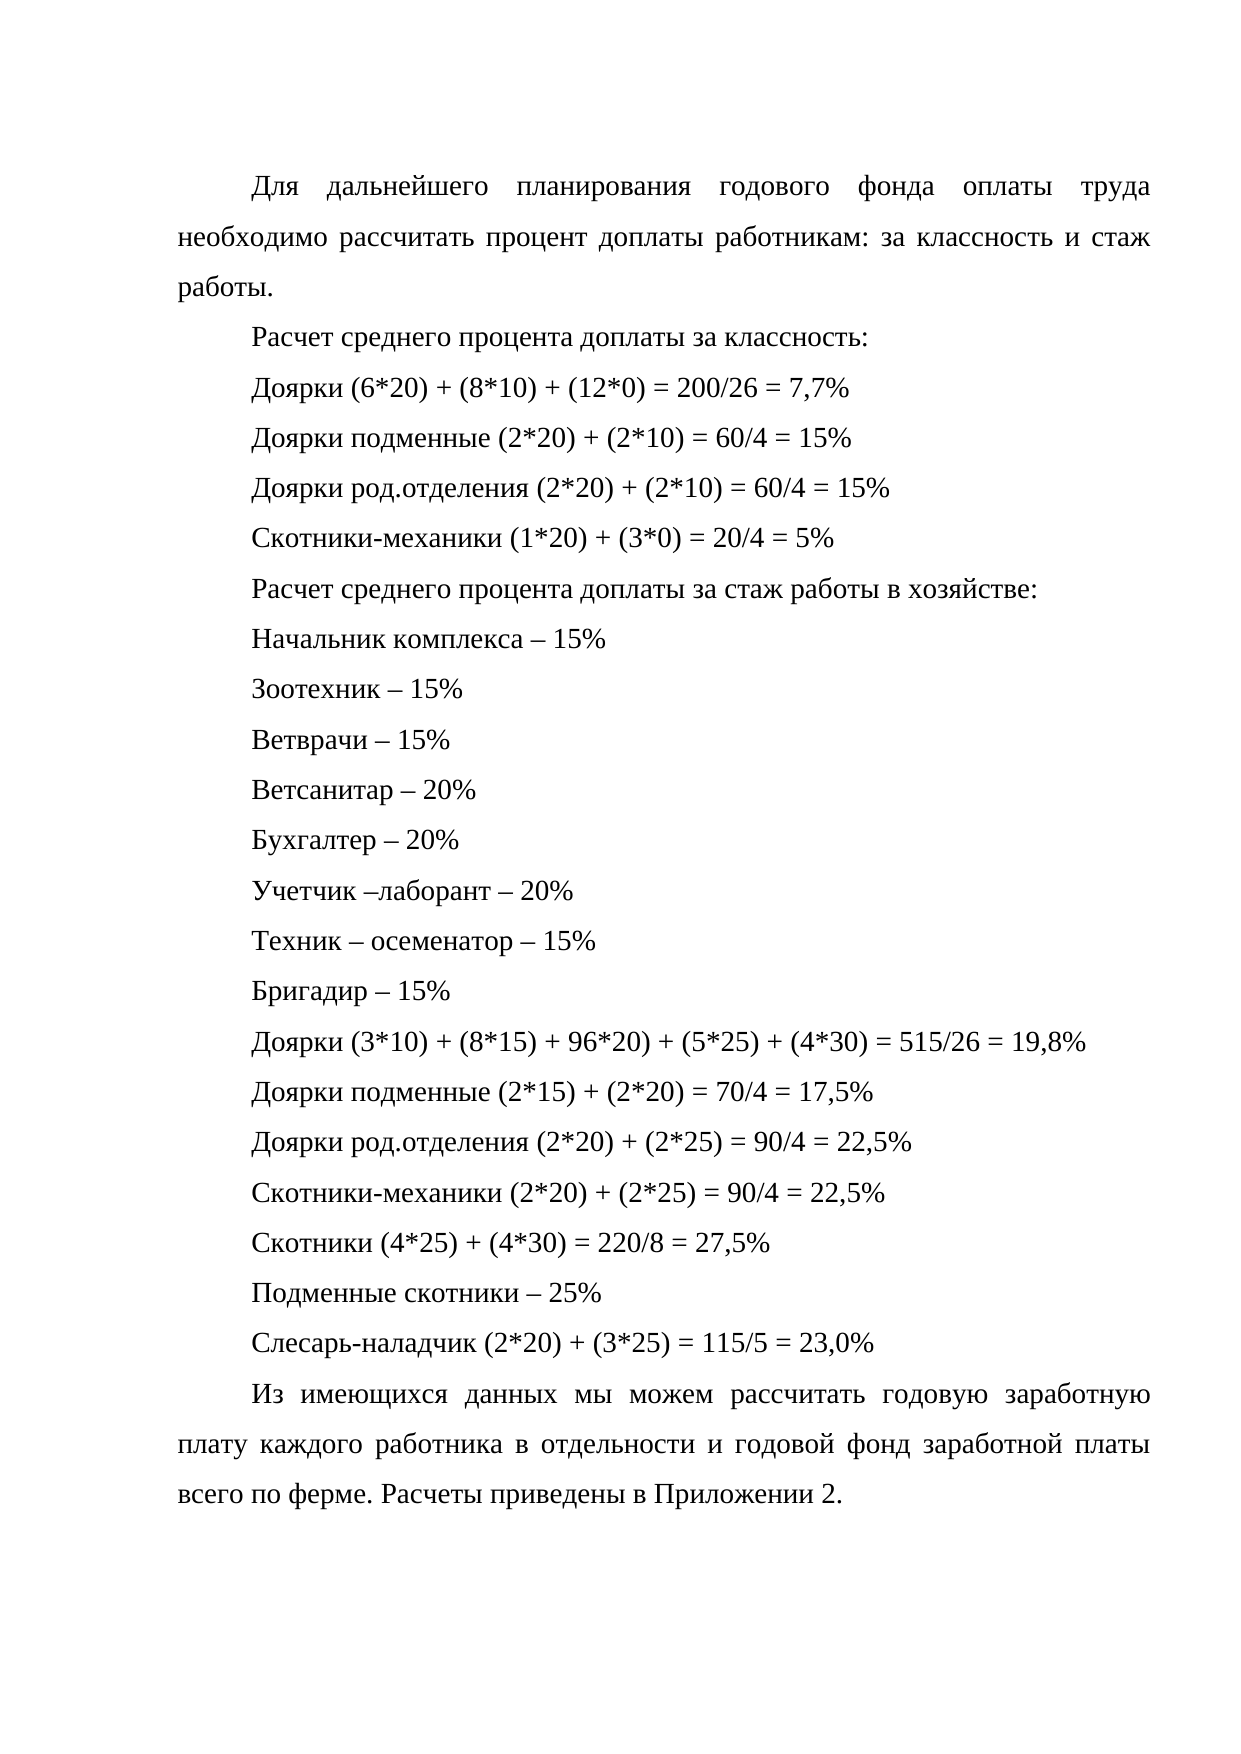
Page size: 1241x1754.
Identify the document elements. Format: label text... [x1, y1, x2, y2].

text Слесарь-наладчик (2*20) + (3*25) = 115/5 = 23,0% [177, 1326, 1152, 1359]
text Скотники-механики (1*20) + (3*0) = 20/4 = 5% [177, 521, 1152, 554]
text Ветврачи – 15% [177, 722, 1152, 755]
text Расчет среднего процента доплаты за стаж работы в хозяйстве: [177, 571, 1152, 604]
text Для дальнейшего планирования годового фонда оплаты труда необходимо рассчитать процент доплаты работникам: за классность и стаж работы. [177, 168, 1152, 303]
text Расчет среднего процента доплаты за классность: [177, 319, 1152, 353]
text Техник – осеменатор – 15% [177, 923, 1152, 957]
text Учетчик –лаборант – 20% [177, 873, 1152, 906]
text Доярки род.отделения (2*20) + (2*10) = 60/4 = 15% [177, 470, 1152, 504]
text Скотники-механики (2*20) + (2*25) = 90/4 = 22,5% [177, 1175, 1152, 1208]
text Ветсанитар – 20% [177, 772, 1152, 806]
text Доярки подменные (2*15) + (2*20) = 70/4 = 17,5% [177, 1074, 1152, 1108]
text Доярки подменные (2*20) + (2*10) = 60/4 = 15% [177, 420, 1152, 453]
text Скотники (4*25) + (4*30) = 220/8 = 27,5% [177, 1225, 1152, 1258]
text Зоотехник – 15% [177, 672, 1152, 705]
text Из имеющихся данных мы можем рассчитать годовую заработную плату каждого работника в отдельности и годовой фонд заработной платы всего по ферме. Расчеты приведены в Приложении 2. [177, 1376, 1152, 1510]
text Доярки (6*20) + (8*10) + (12*0) = 200/26 = 7,7% [177, 370, 1152, 403]
text Доярки род.отделения (2*20) + (2*25) = 90/4 = 22,5% [177, 1124, 1152, 1158]
text Доярки (3*10) + (8*15) + 96*20) + (5*25) + (4*30) = 515/26 = 19,8% [177, 1024, 1152, 1057]
text Начальник комплекса – 15% [177, 621, 1152, 655]
text Бухгалтер – 20% [177, 822, 1152, 856]
text Бригадир – 15% [177, 973, 1152, 1007]
text Подменные скотники – 25% [177, 1275, 1152, 1309]
